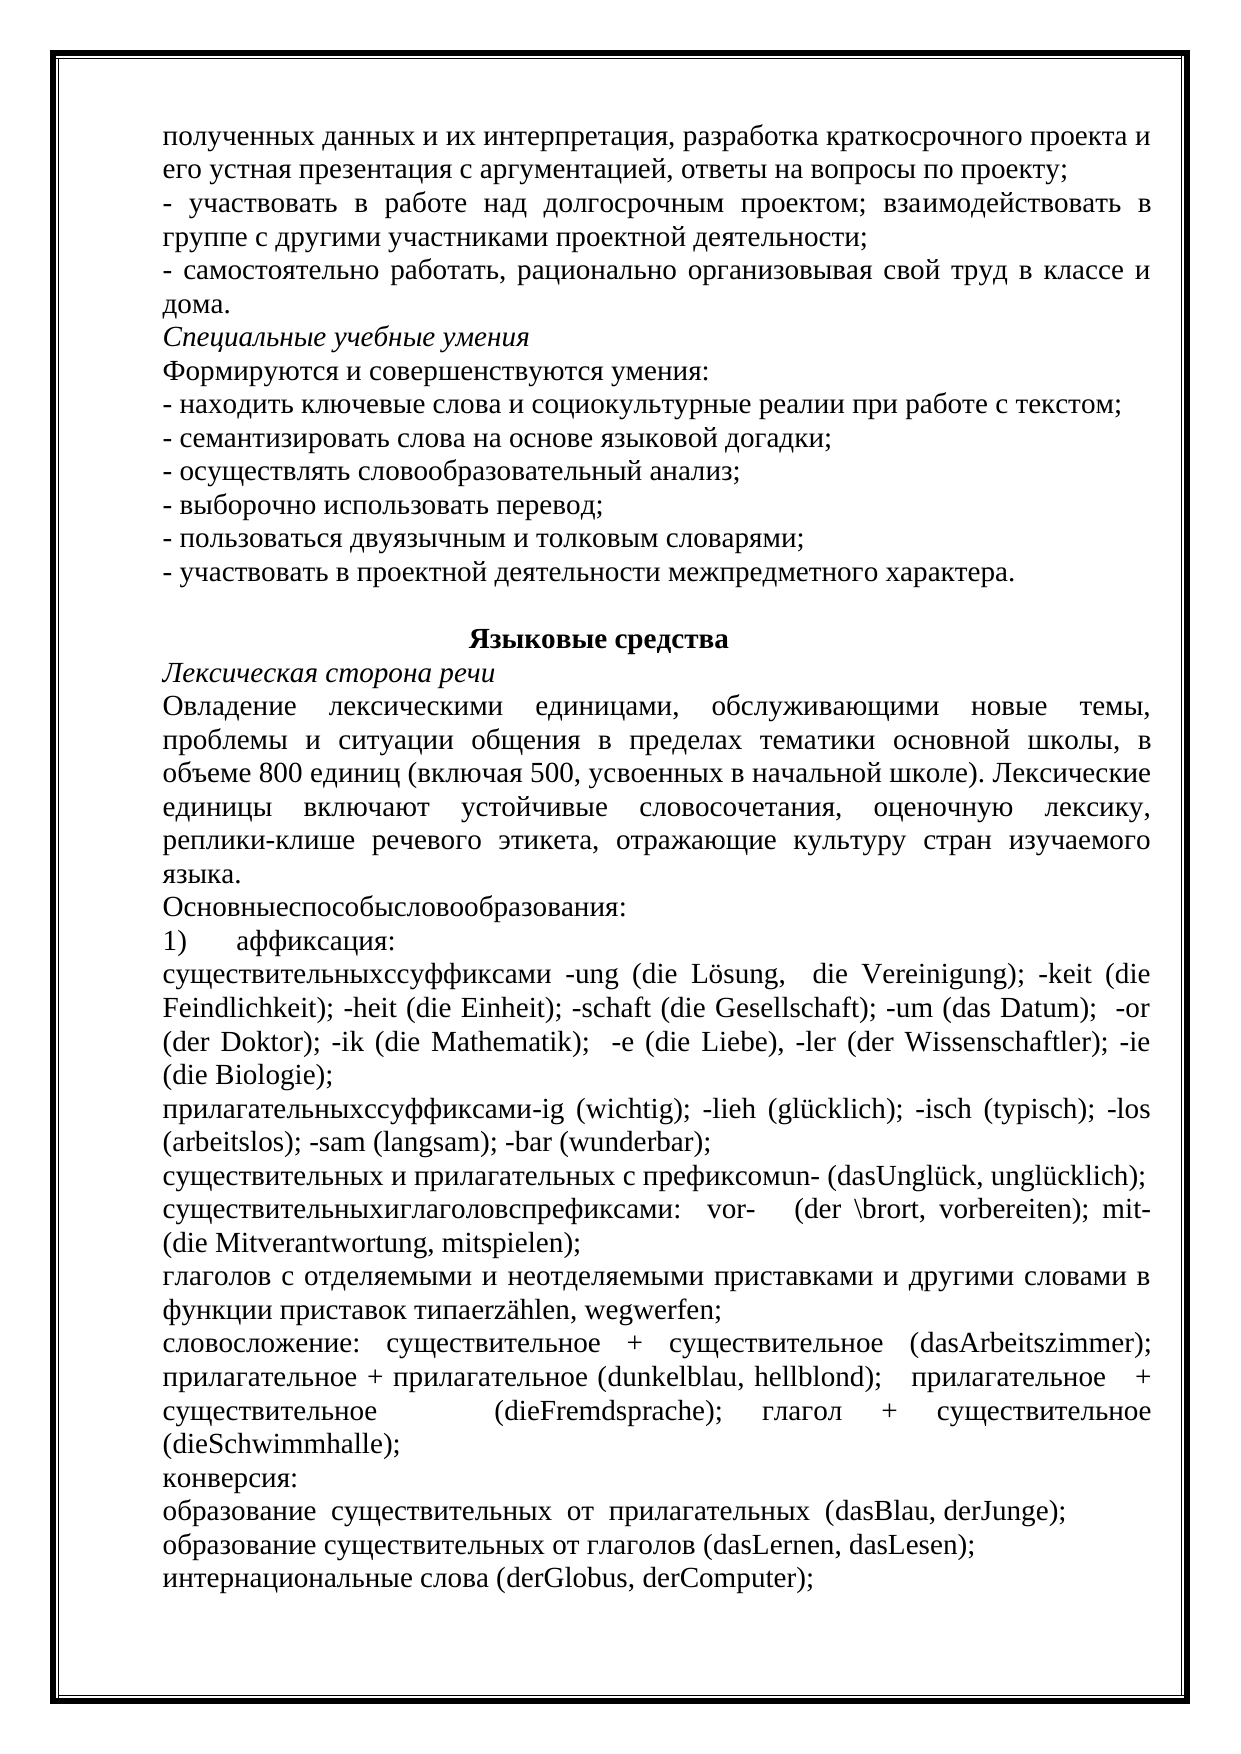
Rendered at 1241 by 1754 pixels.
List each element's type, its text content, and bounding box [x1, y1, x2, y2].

text - самостоятельно работать, рационально организовывая свой труд в классе и дома. [162, 252, 1152, 319]
text 1) аффиксация: [162, 923, 1152, 957]
text образование существительных от прилагательных (dasBlau, derJunge); [162, 1493, 1152, 1527]
text - семантизировать слова на основе языковой догадки; [162, 420, 1152, 453]
text прилагательныхссуффиксами-ig (wichtig); -lieh (glücklich); -isch (typisch); -los (arbeitslos); -sam (langsam); -bar (wunderbar); [162, 1091, 1152, 1158]
text - участвовать в проектной деятельности межпредметного характера. [162, 554, 1152, 588]
text - пользоваться двуязычным и толковым словарями; [162, 521, 1152, 554]
text словосложение: существительное + существительное (dasArbeitszimmer); прилагательное + прилагательное (dunkelblau, hellblond); прилагательное + существительное (dieFremdsprache); глагол + существительное (dieSchwimmhalle); [162, 1326, 1152, 1460]
text Формируются и совершенствуются умения: [162, 353, 1152, 386]
text Основныеспособысловообразования: [162, 889, 1152, 923]
text - находить ключевые слова и социокультурные реалии при работе с текстом; [162, 386, 1152, 420]
text интернациональные слова (derGlobus, derComputer); [162, 1560, 1152, 1594]
text Специальные учебные умения [162, 319, 1152, 353]
text Овладение лексическими единицами, обслуживающими новые темы, проблемы и ситуации общения в пределах тематики основной школы, в объеме 800 единиц (включая 500, усвоенных в начальной школе). Лексические единицы включают устойчивые словосочетания, оценочную лексику, реплики-клише речевого этикета, отражающие культуру стран изучаемого языка. [162, 688, 1152, 889]
text - участвовать в работе над долгосрочным проектом; взаимодействовать в группе с другими участниками проектной деятельности; [162, 185, 1152, 252]
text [162, 118, 1152, 185]
text существительныхиглаголовспрефиксами: vor- (der \brort, vorbereiten); mit- (die Mitverantwortung, mitspielen); [162, 1191, 1152, 1258]
text - выборочно использовать перевод; [162, 487, 1152, 521]
text - осуществлять словообразовательный анализ; [162, 453, 1152, 487]
text Лексическая сторона речи [162, 655, 1152, 688]
text существительныхссуффиксами -ung (die Lösung, die Vereinigung); -keit (die Feindlichkeit); -heit (die Einheit); -schaft (die Gesellschaft); -um (das Datum); -or (der Doktor); -ik (die Mathematik); -e (die Liebe), -ler (der Wissenschaftler); -ie (die Biologie); [162, 957, 1152, 1091]
text существительных и прилагательных с префиксомun- (dasUnglück, unglücklich); [162, 1158, 1152, 1191]
text глаголов с отделяемыми и неотделяемыми приставками и другими словами в функции приставок типаerzählen, wegwerfen; [162, 1258, 1152, 1326]
text Языковые средства [162, 621, 1152, 655]
text образование существительных от глаголов (dasLernen, dasLesen); [162, 1527, 1152, 1560]
text конверсия: [162, 1460, 1152, 1493]
